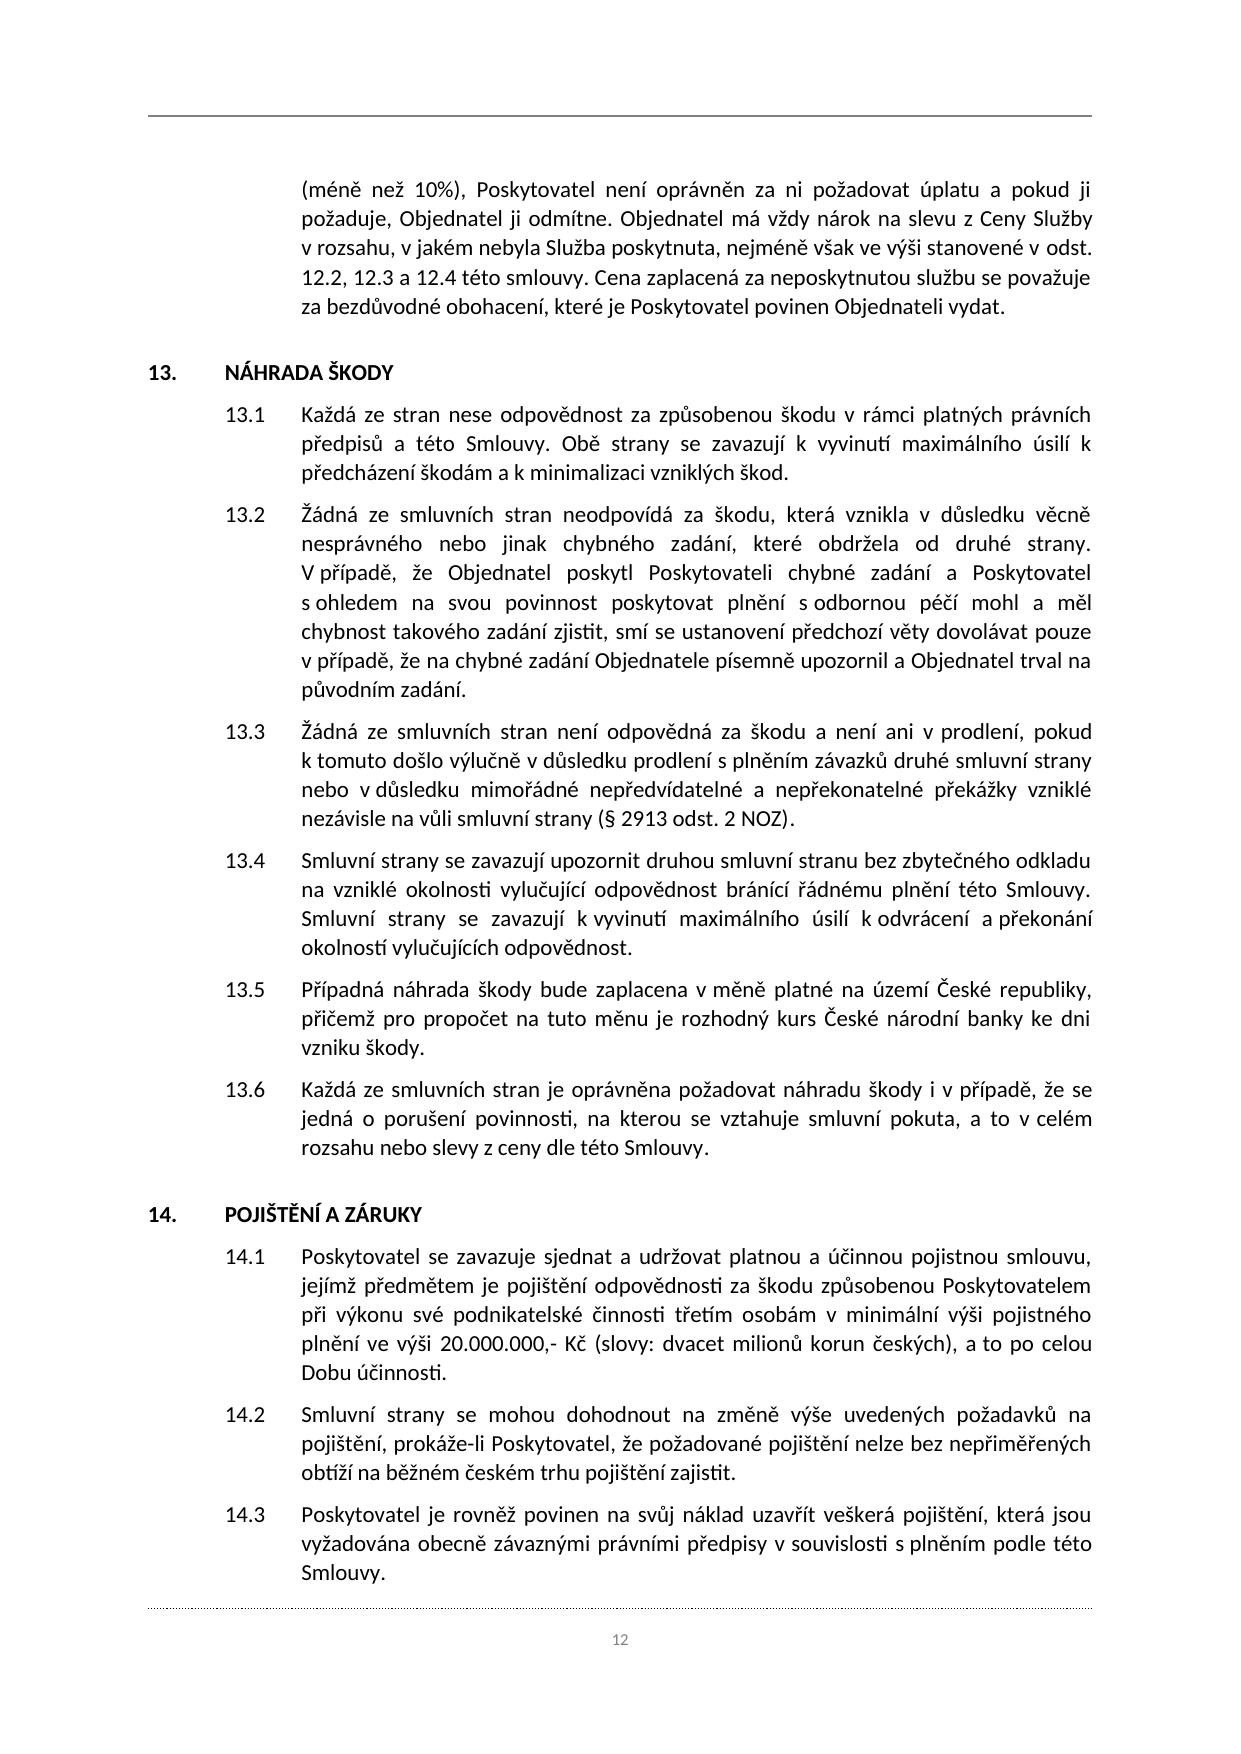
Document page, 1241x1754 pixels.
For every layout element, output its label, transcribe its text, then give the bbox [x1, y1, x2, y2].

text Žádná ze smluvních stran neodpovídá za škodu, která vznikla v důsledku věcně nesprávného nebo jinak chybného zadání, které obdržela od druhé strany. V případě, že Objednatel poskytl Poskytovateli chybné zadání a Poskytovatel s ohledem na svou povinnost poskytovat plnění s odbornou péčí mohl a měl chybnost takového zadání zjistit, smí se ustanovení předchozí věty dovolávat pouze v případě, že na chybné zadání Objednatele písemně upozornil a Objednatel trval na původním zadání. [224, 499, 1092, 703]
text Poskytovatel je rovněž povinen na svůj náklad uzavřít veškerá pojištění, která jsou vyžadována obecně závaznými právními předpisy v souvislosti s plněním podle této Smlouvy. [224, 1499, 1092, 1587]
text Poskytovatel se zavazuje sjednat a udržovat platnou a účinnou pojistnou smlouvu, jejímž předmětem je pojištění odpovědnosti za škodu způsobenou Poskytovatelem při výkonu své podnikatelské činnosti třetím osobám v minimální výši pojistného plnění ve výši 20.000.000,- Kč (slovy: dvacet milionů korun českých), a to po celou Dobu účinnosti. [224, 1241, 1092, 1387]
text Každá ze smluvních stran je oprávněna požadovat náhradu škody i v případě, že se jedná o porušení povinnosti, na kterou se vztahuje smluvní pokuta, a to v celém rozsahu nebo slevy z ceny dle této Smlouvy. [224, 1074, 1092, 1162]
text Smluvní strany se zavazují upozornit druhou smluvní stranu bez zbytečného odkladu na vzniklé okolnosti vylučující odpovědnost bránící řádnému plnění této Smlouvy. Smluvní strany se zavazují k vyvinutí maximálního úsilí k odvrácení a překonání okolností vylučujících odpovědnost. [224, 845, 1092, 962]
text POJIŠTĚNÍ A ZÁRUKY [148, 1199, 1092, 1228]
text Žádná ze smluvních stran není odpovědná za škodu a není ani v prodlení, pokud k tomuto došlo výlučně v důsledku prodlení s plněním závazků druhé smluvní strany nebo v důsledku mimořádné nepředvídatelné a nepřekonatelné překážky vzniklé nezávisle na vůli smluvní strany (§ 2913 odst. 2 NOZ). [224, 716, 1092, 832]
text Smluvní strany se mohou dohodnout na změně výše uvedených požadavků na pojištění, prokáže-li Poskytovatel, že požadované pojištění nelze bez nepřiměřených obtíží na běžném českém trhu pojištění zajistit. [224, 1399, 1092, 1487]
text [224, 174, 1092, 320]
text Případná náhrada škody bude zaplacena v měně platné na území České republiky, přičemž pro propočet na tuto měnu je rozhodný kurs České národní banky ke dni vzniku škody. [224, 974, 1092, 1062]
text NÁHRADA ŠKODY [148, 357, 1092, 387]
text Každá ze stran nese odpovědnost za způsobenou škodu v rámci platných právních předpisů a této Smlouvy. Obě strany se zavazují k vyvinutí maximálního úsilí k předcházení škodám a k minimalizaci vzniklých škod. [224, 399, 1092, 487]
